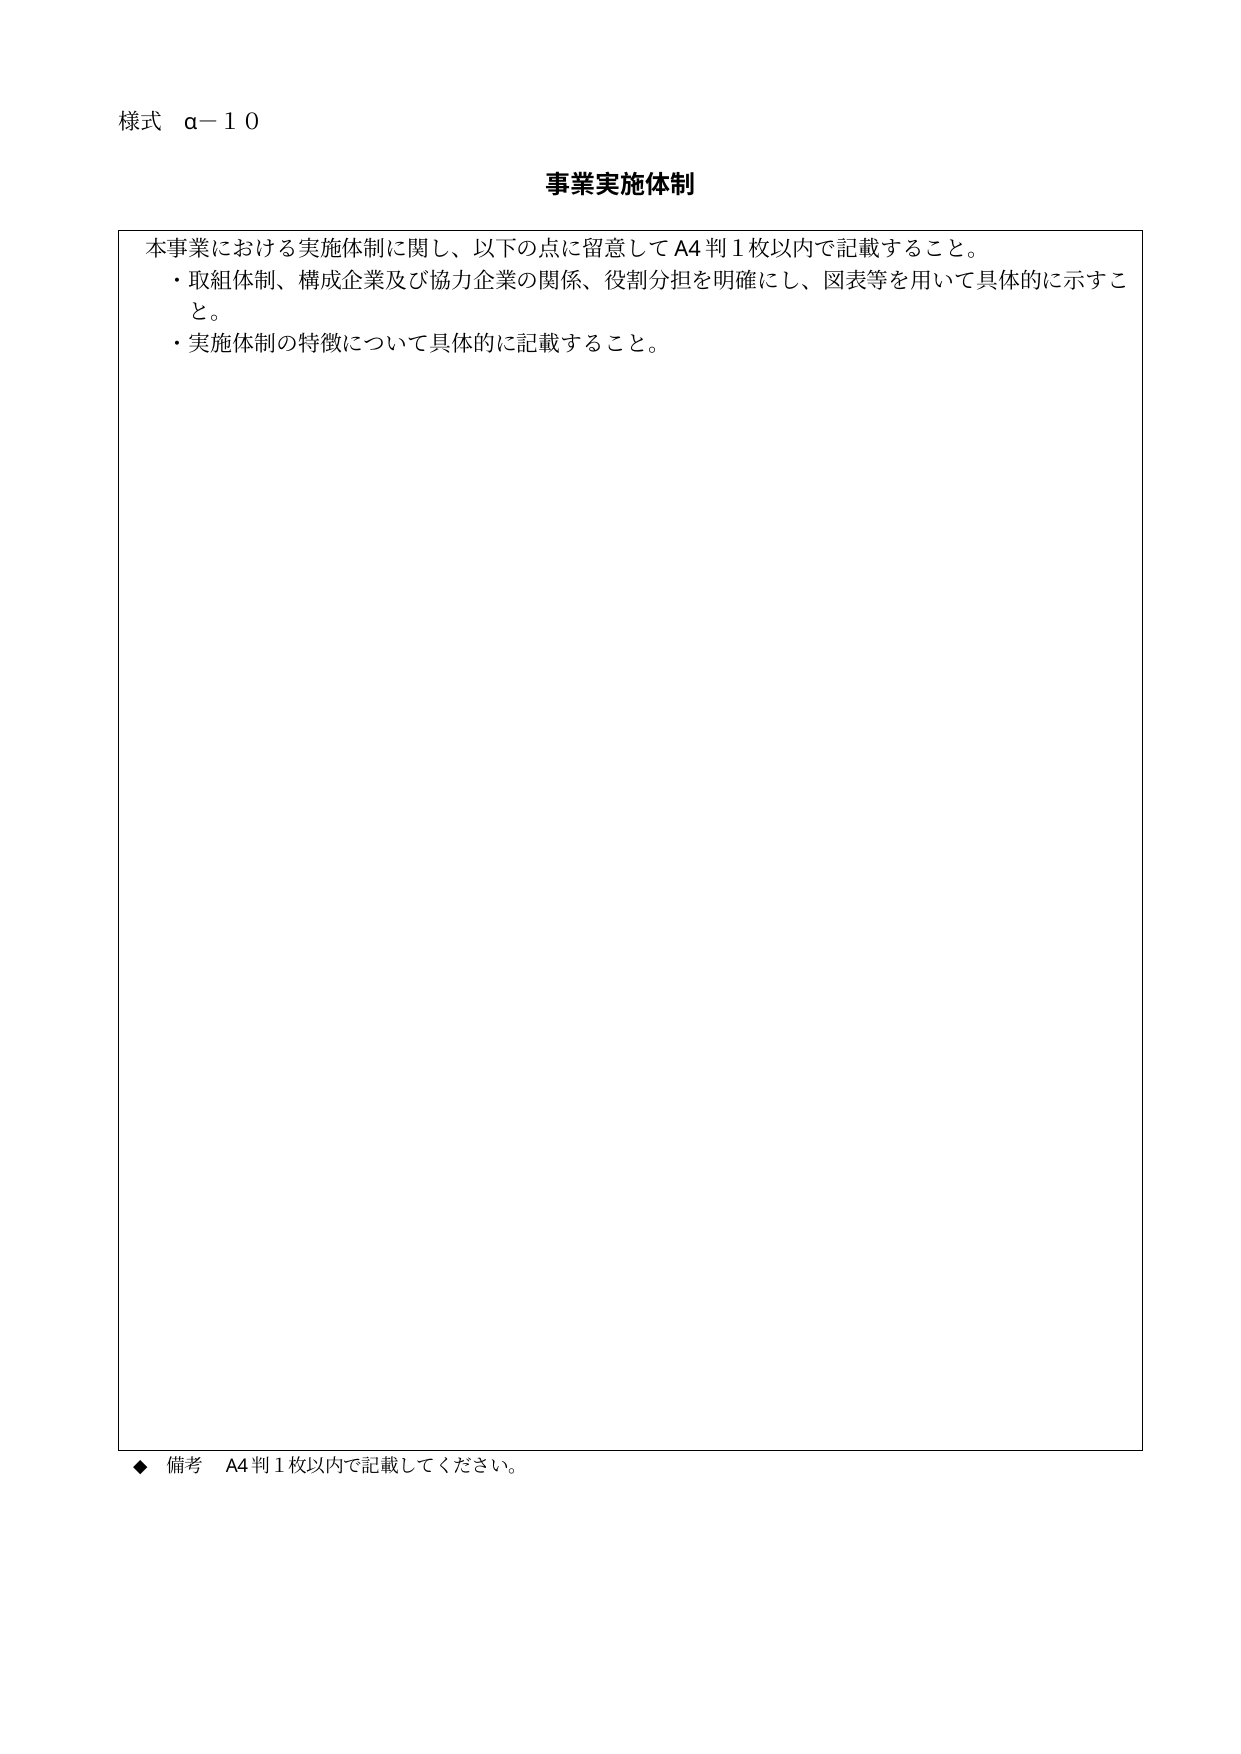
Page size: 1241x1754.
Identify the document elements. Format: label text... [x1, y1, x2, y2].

text 事業実施体制 [118, 164, 1122, 201]
text 様式 α－１０ [118, 104, 1122, 136]
text ◆ 備考 A4判１枚以内で記載してください。 [133, 1451, 1122, 1478]
table_header 本事業における実施体制に関し、以下の点に留意してA4判１枚以内で記載すること。 ・取組体制、構成企業及び協力企業の関係、役割分担を明確にし、図表等を用いて具体的に示すこと。 ・実施体制の特徴について具体的に記載すること。 [119, 231, 1142, 1450]
